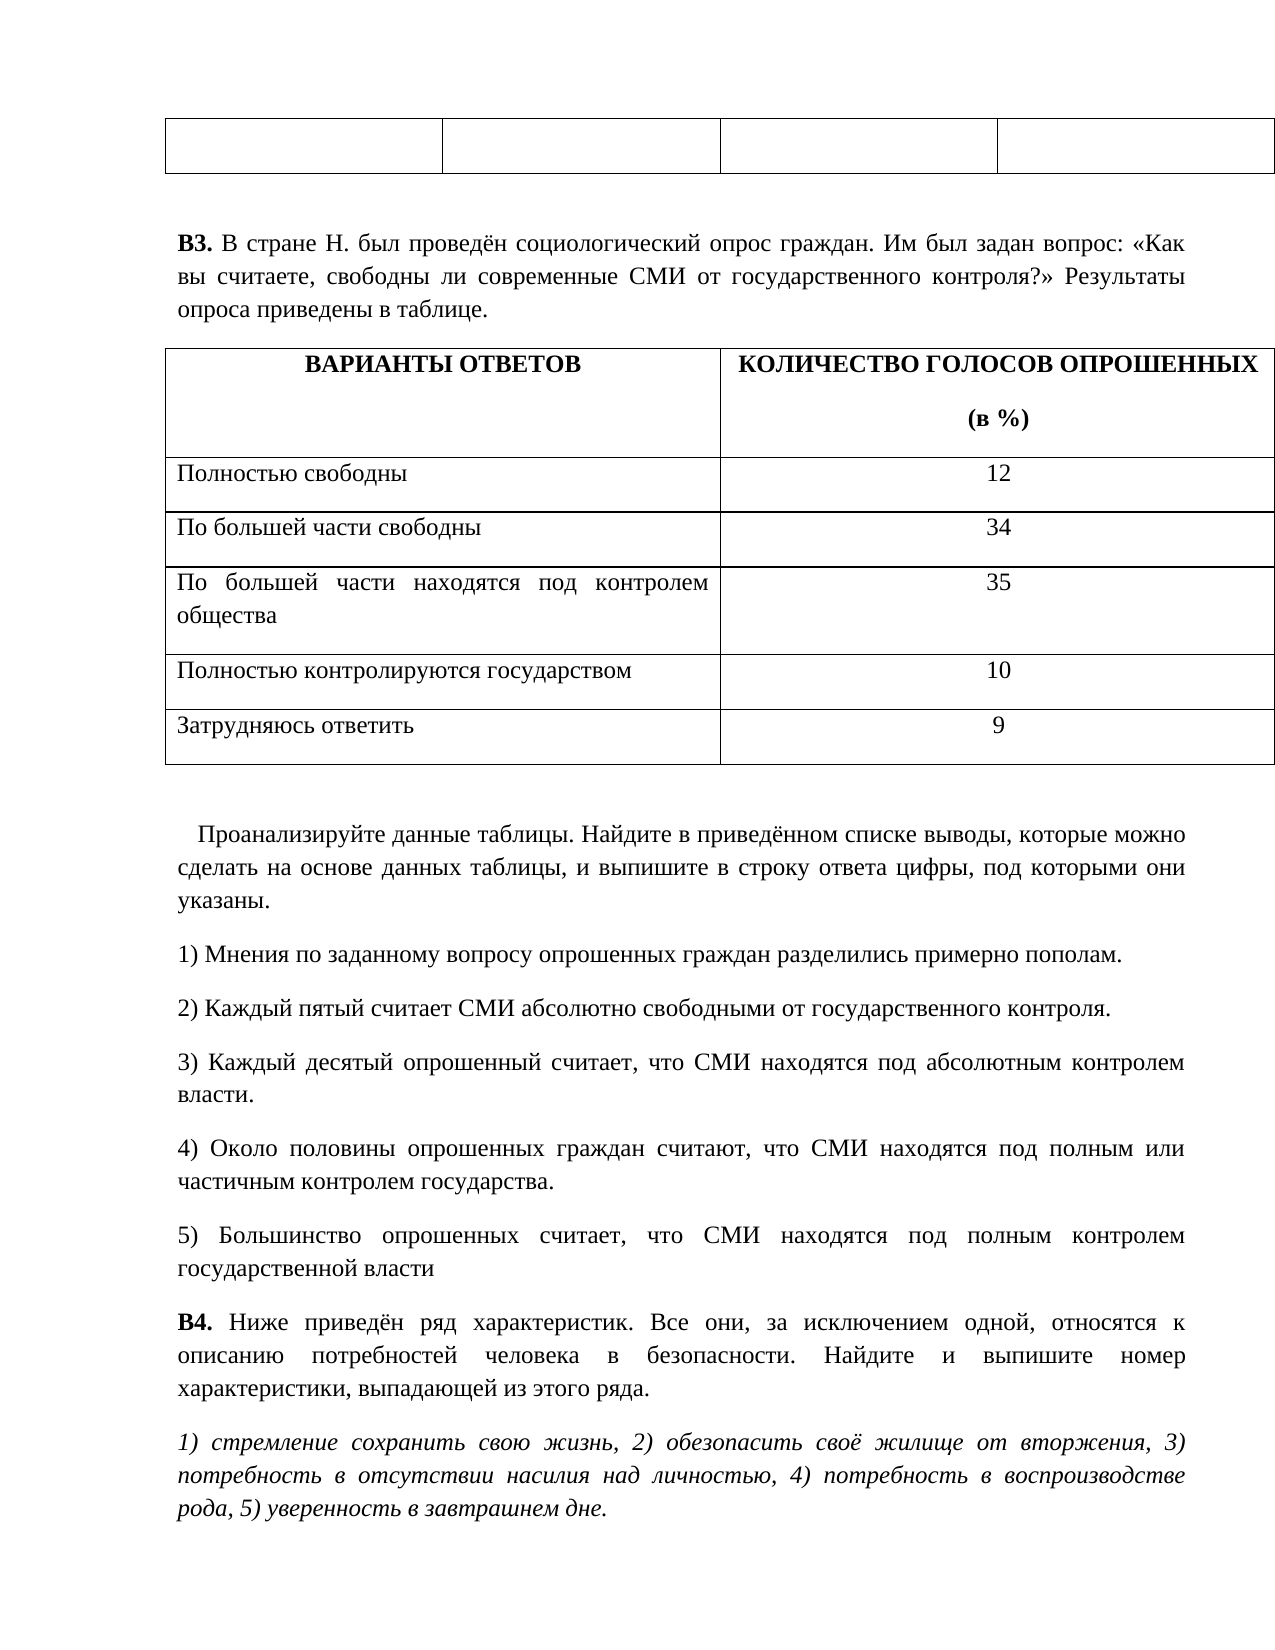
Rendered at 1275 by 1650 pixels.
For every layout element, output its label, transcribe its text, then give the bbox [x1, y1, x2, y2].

table_cell Полностью свободны [166, 458, 720, 511]
table_cell 9 [721, 710, 1274, 764]
table_cell 12 [721, 458, 1274, 511]
table_header КОЛИЧЕСТВО ГОЛОСОВ ОПРОШЕННЫХ (в %) [721, 349, 1274, 457]
text 1) Мнения по заданному вопросу опрошенных граждан разделились примерно пополам. [177, 939, 1186, 968]
table_cell [721, 119, 997, 173]
table_header ВАРИАНТЫ ОТВЕТОВ [166, 349, 720, 457]
table_cell [166, 119, 442, 173]
table_cell [998, 119, 1274, 173]
text 1) стремление сохранить свою жизнь, 2) обезопасить своё жилище от вторжения, 3) потребность в отсутствии насилия над личностью, 4) потребность в воспроизводстве рода, 5) уверенность в завтрашнем дне. [177, 1427, 1186, 1522]
table_cell 35 [721, 568, 1274, 654]
text 2) Каждый пятый считает СМИ абсолютно свободными от государственного контроля. [177, 993, 1186, 1021]
table_cell [443, 119, 720, 173]
text Проанализируйте данные таблицы. Найдите в приведённом списке выводы, которые можно сделать на основе данных таблицы, и выпишите в строку ответа цифры, под которыми они указаны. [177, 819, 1186, 914]
table_cell По большей части свободны [166, 513, 720, 566]
text 4) Около половины опрошенных граждан считают, что СМИ находятся под полным или частичным контролем государства. [177, 1133, 1186, 1195]
text 3) Каждый десятый опрошенный считает, что СМИ находятся под абсолютным контролем власти. [177, 1047, 1186, 1108]
text В4. Ниже приведён ряд характеристик. Все они, за исключением одной, относятся к описанию потребностей человека в безопасности. Найдите и выпишите номер характеристики, выпадающей из этого ряда. [177, 1307, 1186, 1402]
table_cell 34 [721, 513, 1274, 566]
text В3. В стране Н. был проведён социологический опрос граждан. Им был задан вопрос: «Как вы считаете, свободны ли современные СМИ от государственного контроля?» Результаты опроса приведены в таблице. [177, 228, 1186, 323]
table_cell 10 [721, 655, 1274, 709]
text 5) Большинство опрошенных считает, что СМИ находятся под полным контролем государственной власти [177, 1220, 1186, 1282]
table_cell Затрудняюсь ответить [166, 710, 720, 764]
table_cell По большей части находятся под контролем общества [166, 568, 720, 654]
table_cell Полностью контролируются государством [166, 655, 720, 709]
